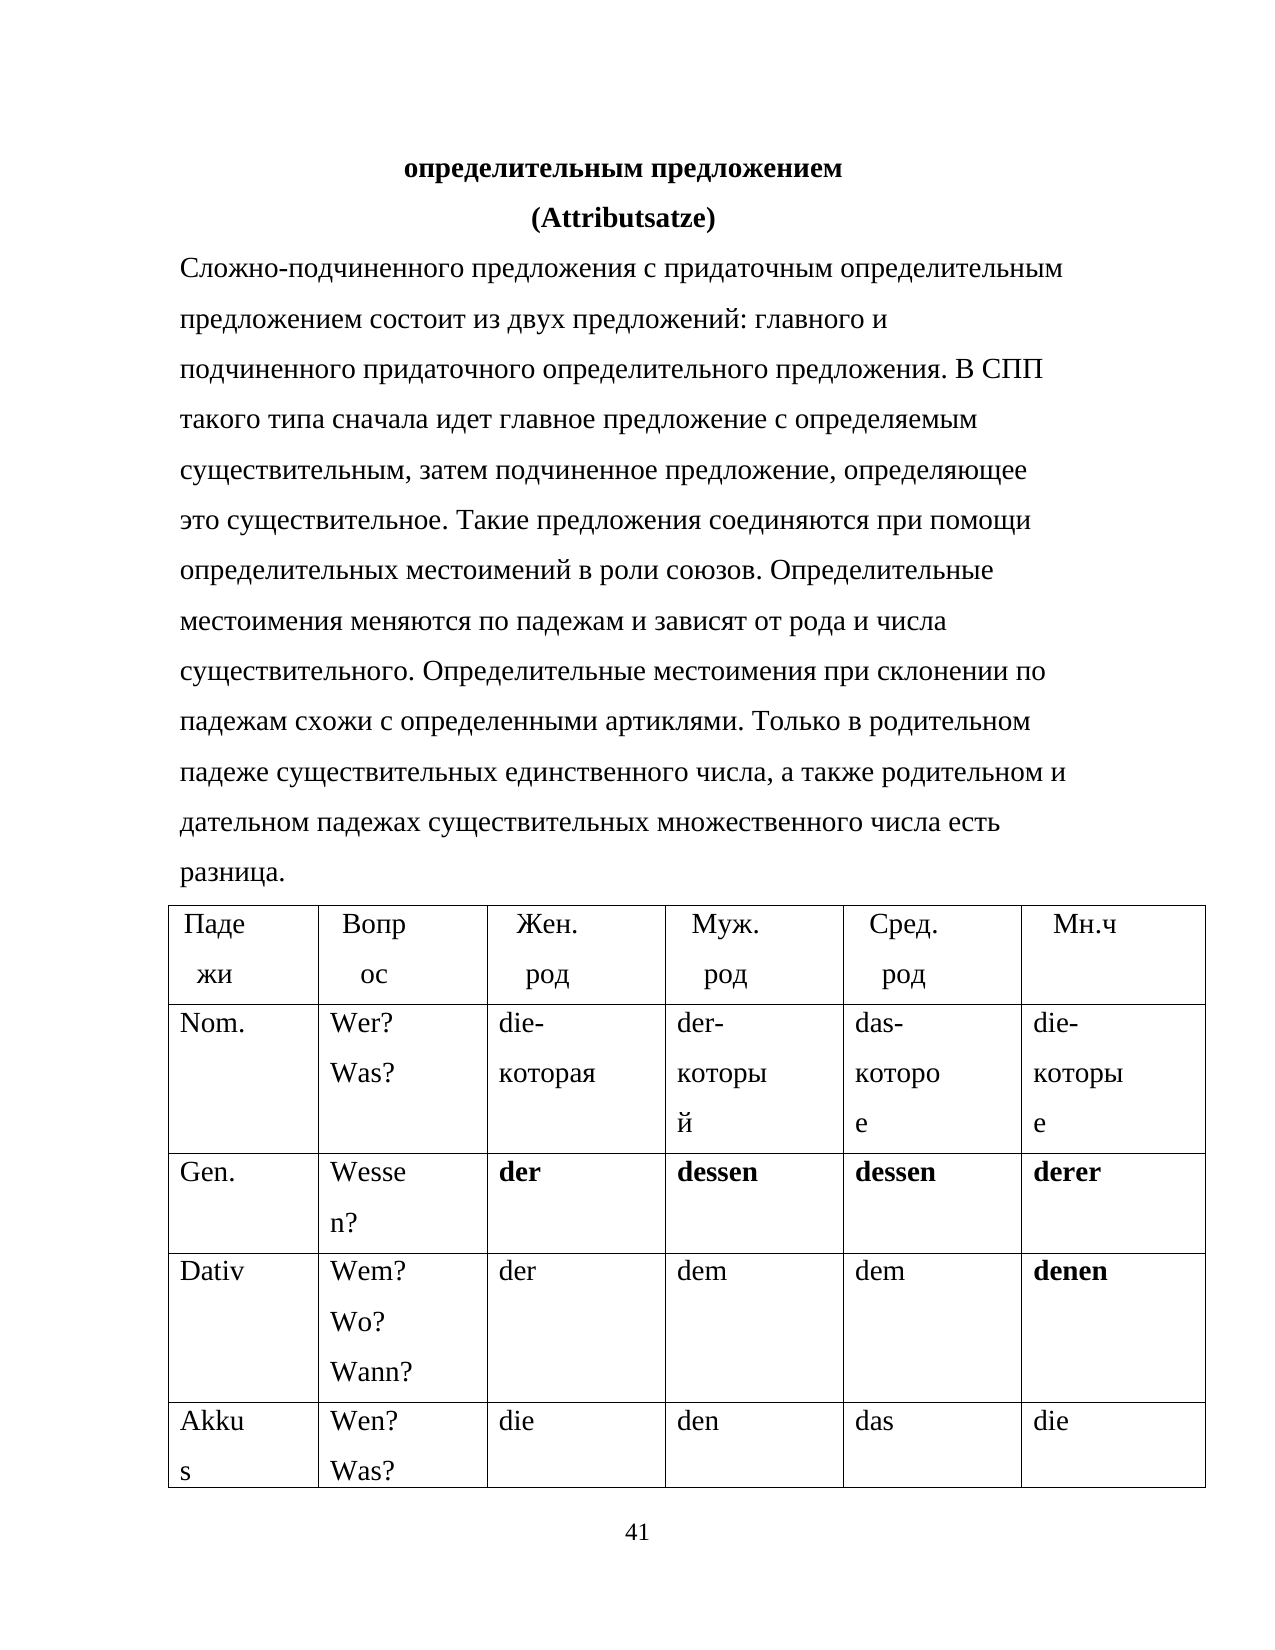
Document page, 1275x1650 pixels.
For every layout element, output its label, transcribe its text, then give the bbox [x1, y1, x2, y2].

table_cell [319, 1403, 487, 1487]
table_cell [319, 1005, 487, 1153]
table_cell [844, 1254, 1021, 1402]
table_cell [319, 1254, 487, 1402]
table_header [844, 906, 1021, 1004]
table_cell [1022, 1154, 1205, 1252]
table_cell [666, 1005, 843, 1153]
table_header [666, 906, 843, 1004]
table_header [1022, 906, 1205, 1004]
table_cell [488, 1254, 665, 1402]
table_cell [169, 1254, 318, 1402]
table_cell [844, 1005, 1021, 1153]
text Сложно-подчиненного предложения с придаточным определительным предложением состоит из двух предложений: главного и подчиненного придаточного определительного предложения. В СПП такого типа сначала идет главное предложение с определяемым существительным, затем подчиненное предложение, определяющее это существительное. Такие предложения соединяются при помощи определительных местоимений в роли союзов. Определительные местоимения меняются по падежам и зависят от рода и числа существительного. Определительные местоимения при склонении по падежам схожи с определенными артиклями. Только в родительном падеже существительных единственного числа, а также родительном и дательном падежах существительных множественного числа есть разница. [179, 251, 1067, 888]
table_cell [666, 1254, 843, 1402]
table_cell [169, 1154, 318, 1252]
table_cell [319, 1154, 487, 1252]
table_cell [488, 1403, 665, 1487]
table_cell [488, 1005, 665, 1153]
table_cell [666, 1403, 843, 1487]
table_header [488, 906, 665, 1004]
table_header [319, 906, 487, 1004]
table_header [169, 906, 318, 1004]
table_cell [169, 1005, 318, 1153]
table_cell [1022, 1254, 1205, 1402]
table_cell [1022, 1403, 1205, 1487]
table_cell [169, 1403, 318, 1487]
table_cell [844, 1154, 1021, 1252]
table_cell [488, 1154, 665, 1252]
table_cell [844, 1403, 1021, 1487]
text (Attributsatze) [179, 200, 1067, 234]
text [179, 150, 1067, 183]
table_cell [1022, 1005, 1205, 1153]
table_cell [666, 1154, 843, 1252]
